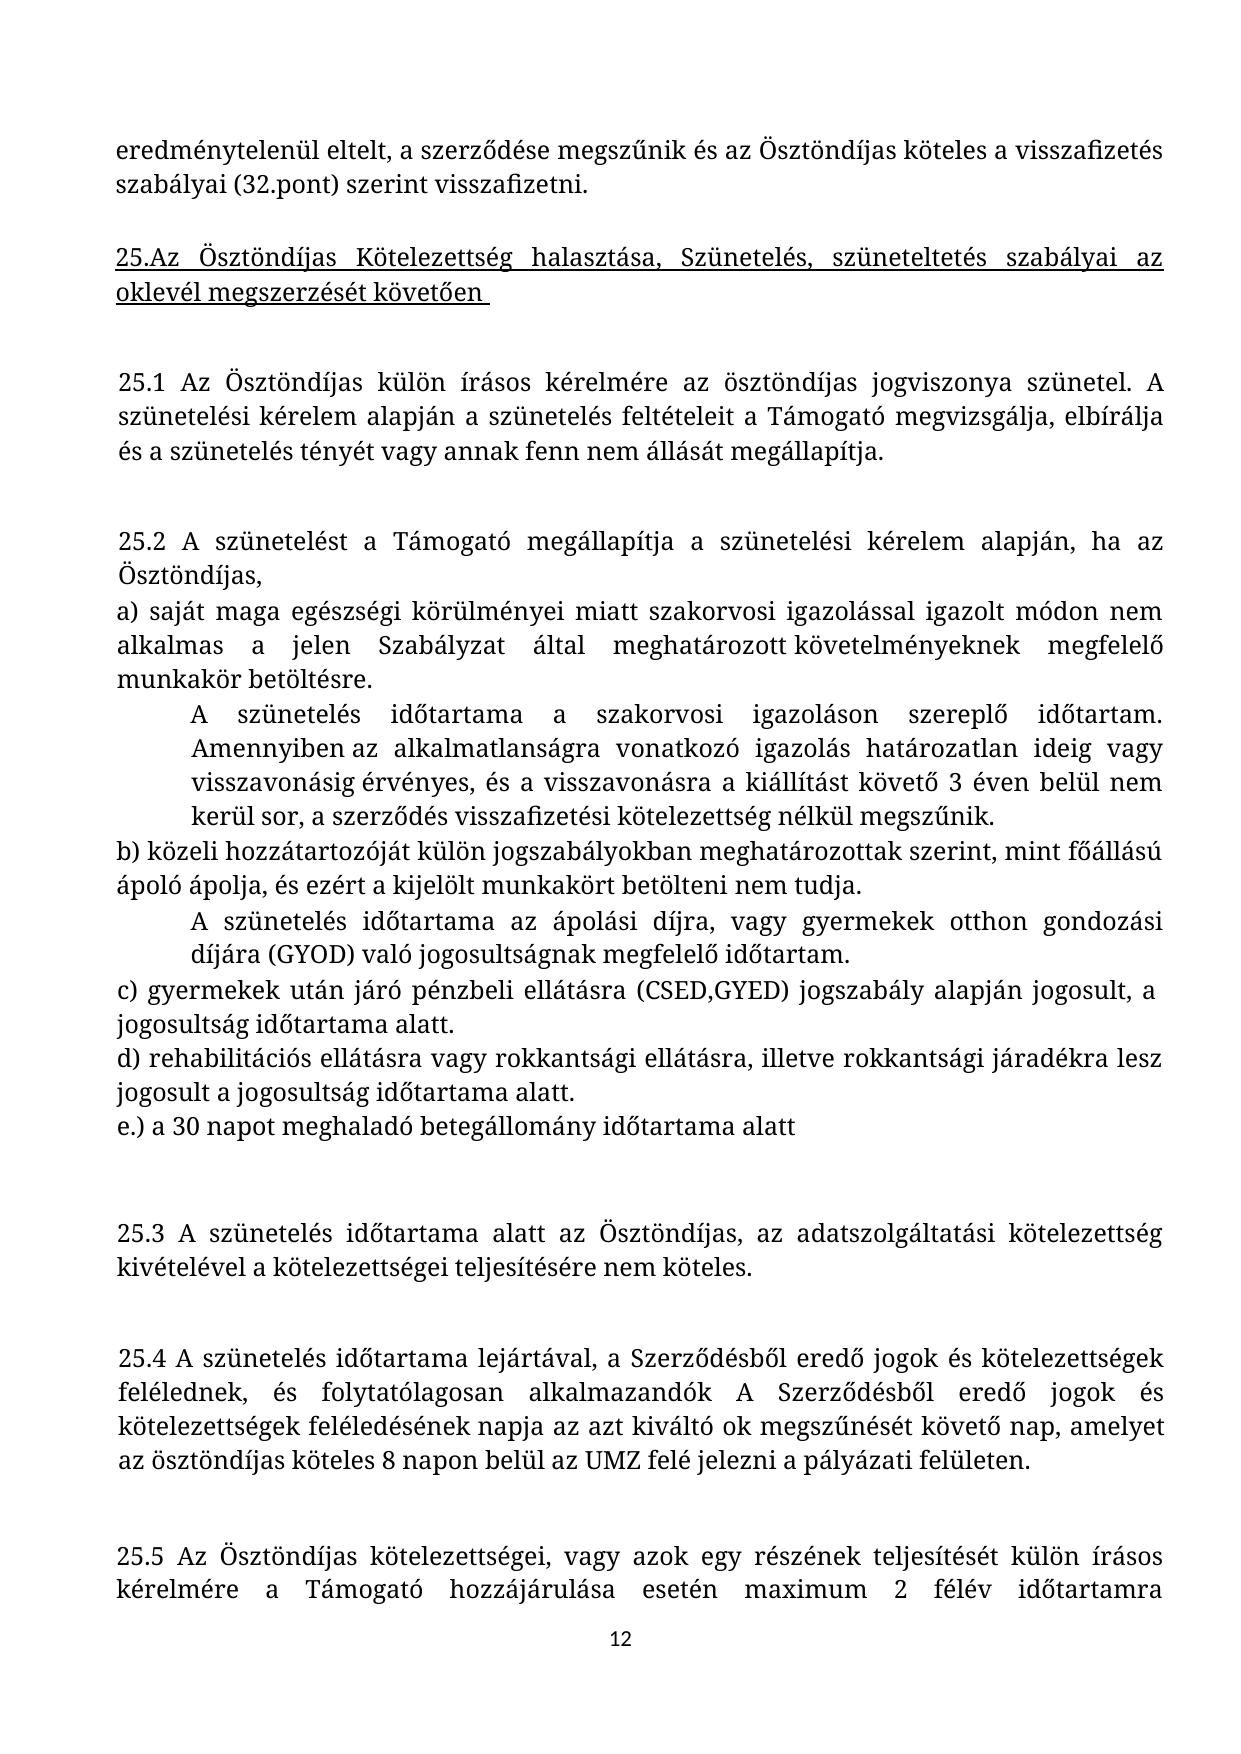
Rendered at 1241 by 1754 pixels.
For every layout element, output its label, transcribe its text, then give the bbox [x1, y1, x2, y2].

text 25.1 Az Ösztöndíjas külön írásos kérelmére az ösztöndíjas jogviszonya szünetel. A szünetelési kérelem alapján a szünetelés feltételeit a Támogató megvizsgálja, elbírálja és a szünetelés tényét vagy annak fenn nem állását megállapítja. [118, 365, 1165, 467]
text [115, 133, 1164, 201]
text 25.2 A szünetelést a Támogató megállapítja a szünetelési kérelem alapján, ha az Ösztöndíjas, [118, 524, 1165, 592]
text A szünetelés időtartama az ápolási díjra, vagy gyermekek otthon gondozási díjára (GYOD) való jogosultságnak megfelelő időtartam. [190, 903, 1164, 971]
text e.) a 30 napot meghaladó betegállomány időtartama alatt [117, 1109, 1164, 1143]
text 25.Az Ösztöndíjas Kötelezettség halasztása, Szünetelés, szüneteltetés szabályai az oklevél megszerzését követően [115, 240, 1164, 269]
text 25.4 A szünetelés időtartama lejártával, a Szerződésből eredő jogok és kötelezettségek felélednek, és folytatólagosan alkalmazandók A Szerződésből eredő jogok és kötelezettségek feléledésének napja az azt kiváltó ok megszűnését követő nap, amelyet az ösztöndíjas köteles 8 napon belül az UMZ felé jelezni a pályázati felületen. [118, 1341, 1165, 1477]
text A szünetelés időtartama a szakorvosi igazoláson szereplő időtartam. Amennyiben az alkalmatlanságra vonatkozó igazolás határozatlan ideig vagy visszavonásig érvényes, és a visszavonásra a kiállítást követő 3 éven belül nem kerül sor, a szerződés visszafizetési kötelezettség nélkül megszűnik. [190, 697, 1164, 833]
text 25.Az Ösztöndíjas Kötelezettség halasztása, Szünetelés, szüneteltetés szabályai az oklevél megszerzését követően [115, 271, 1164, 308]
text 25.3 A szünetelés időtartama alatt az Ösztöndíjas, az adatszolgáltatási kötelezettség kivételével a kötelezettségei teljesítésére nem köteles. [117, 1216, 1164, 1284]
text b) közeli hozzátartozóját külön jogszabályokban meghatározottak szerint, mint főállású ápoló ápolja, és ezért a kijelölt munkakört betölteni nem tudja. [116, 834, 1164, 902]
text a) saját maga egészségi körülményei miatt szakorvosi igazolással igazolt módon nem alkalmas a jelen Szabályzat által meghatározott követelményeknek megfelelő munkakör betöltésre. [116, 593, 1164, 695]
text d) rehabilitációs ellátásra vagy rokkantsági ellátásra, illetve rokkantsági járadékra lesz jogosult a jogosultság időtartama alatt. [117, 1041, 1164, 1109]
text c) gyermekek után járó pénzbeli ellátásra (CSED,GYED) jogszabály alapján jogosult, a jogosultság időtartama alatt. [117, 972, 1164, 1041]
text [116, 1538, 1164, 1606]
